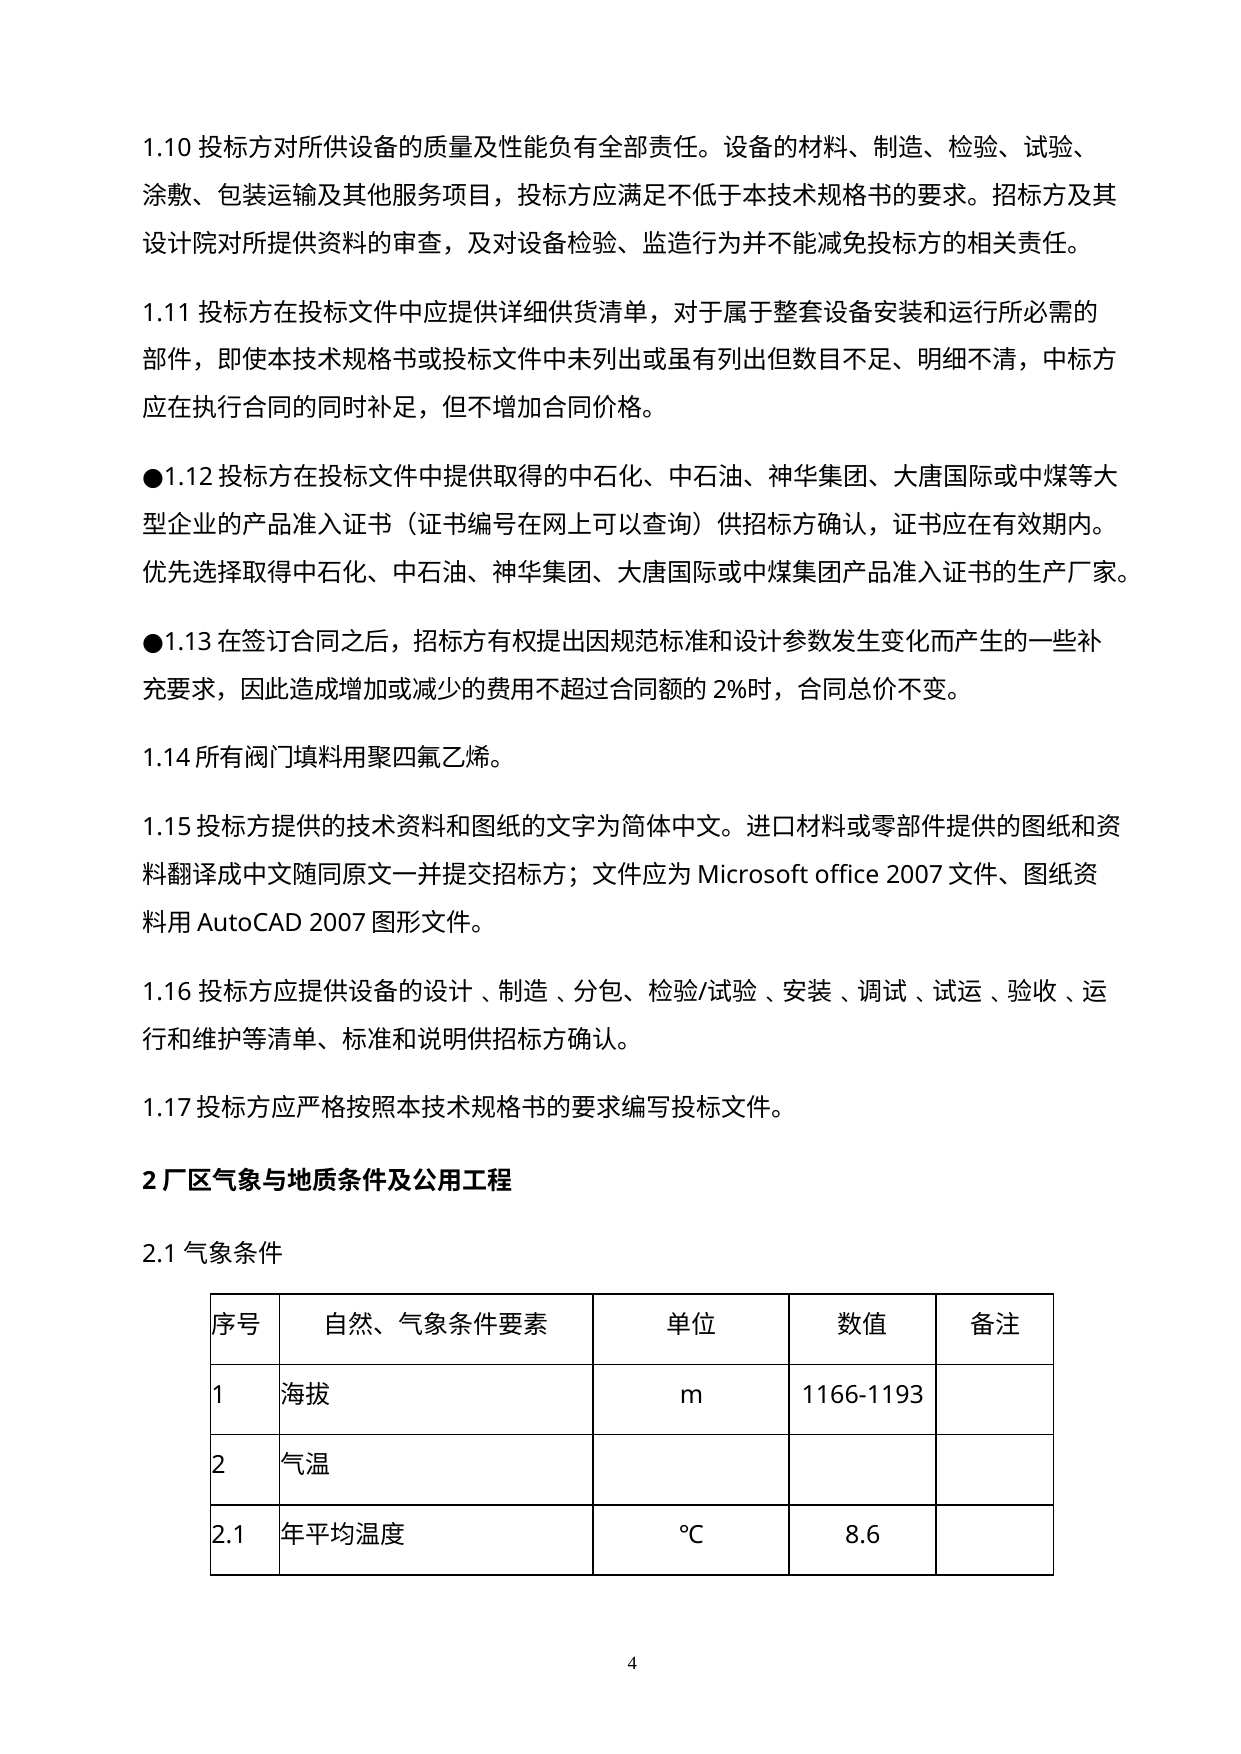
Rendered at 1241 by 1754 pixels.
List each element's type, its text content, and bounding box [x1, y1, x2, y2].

table_cell 2.1 [211, 1506, 279, 1574]
table_header 备注 [937, 1295, 1053, 1363]
text 1.11 投标方在投标文件中应提供详细供货清单，对于属于整套设备安装和运行所必需的部件，即使本技术规格书或投标文件中未列出或虽有列出但数目不足、明细不清，中标方应在执行合同的同时补足，但不增加合同价格。 [142, 283, 1122, 426]
table_cell [937, 1435, 1053, 1504]
table_cell [594, 1435, 788, 1504]
text ●1.12投标方在投标文件中提供取得的中石化、中石油、神华集团、大唐国际或中煤等大型企业的产品准入证书（证书编号在网上可以查询）供招标方确认，证书应在有效期内。优先选择取得中石化、中石油、神华集团、大唐国际或中煤集团产品准入证书的生产厂家。 [142, 447, 1122, 591]
text 2 厂区气象与地质条件及公用工程 [142, 1151, 1122, 1199]
table_cell 气温 [280, 1435, 592, 1504]
table_cell 1166-1193 [790, 1365, 935, 1434]
text 1.15投标方提供的技术资料和图纸的文字为简体中文。进口材料或零部件提供的图纸和资料翻译成中文随同原文一并提交招标方；文件应为Microsoft office 2007文件、图纸资料用AutoCAD 2007图形文件。 [142, 797, 1122, 941]
table_cell [790, 1435, 935, 1504]
text 1.14所有阀门填料用聚四氟乙烯。 [142, 728, 1122, 776]
table_cell 2 [211, 1435, 279, 1504]
table_header 序号 [211, 1295, 279, 1363]
table_cell ℃ [594, 1506, 788, 1574]
table_header 自然、气象条件要素 [280, 1295, 592, 1363]
table_cell [937, 1506, 1053, 1574]
text 1.10 投标方对所供设备的质量及性能负有全部责任。设备的材料、制造、检验、试验、涂敷、包装运输及其他服务项目，投标方应满足不低于本技术规格书的要求。招标方及其设计院对所提供资料的审查，及对设备检验、监造行为并不能减免投标方的相关责任。 [142, 118, 1122, 262]
table_cell 8.6 [790, 1506, 935, 1574]
table_header 单位 [594, 1295, 788, 1363]
table_cell 年平均温度 [280, 1506, 592, 1574]
table_cell [937, 1365, 1053, 1434]
text 1.17投标方应严格按照本技术规格书的要求编写投标文件。 [142, 1078, 1122, 1126]
text 1.16 投标方应提供设备的设计﹑制造﹑分包、检验/试验﹑安装﹑调试﹑试运﹑验收﹑运行和维护等清单、标准和说明供招标方确认。 [142, 962, 1122, 1058]
table_cell 海拔 [280, 1365, 592, 1434]
text ●1.13在签订合同之后，招标方有权提出因规范标准和设计参数发生变化而产生的一些补充要求，因此造成增加或减少的费用不超过合同额的2%时，合同总价不变。 [142, 612, 1122, 708]
table_cell 1 [211, 1365, 279, 1434]
text 2.1 气象条件 [142, 1224, 1122, 1272]
table_cell m [594, 1365, 788, 1434]
table_header 数值 [790, 1295, 935, 1363]
